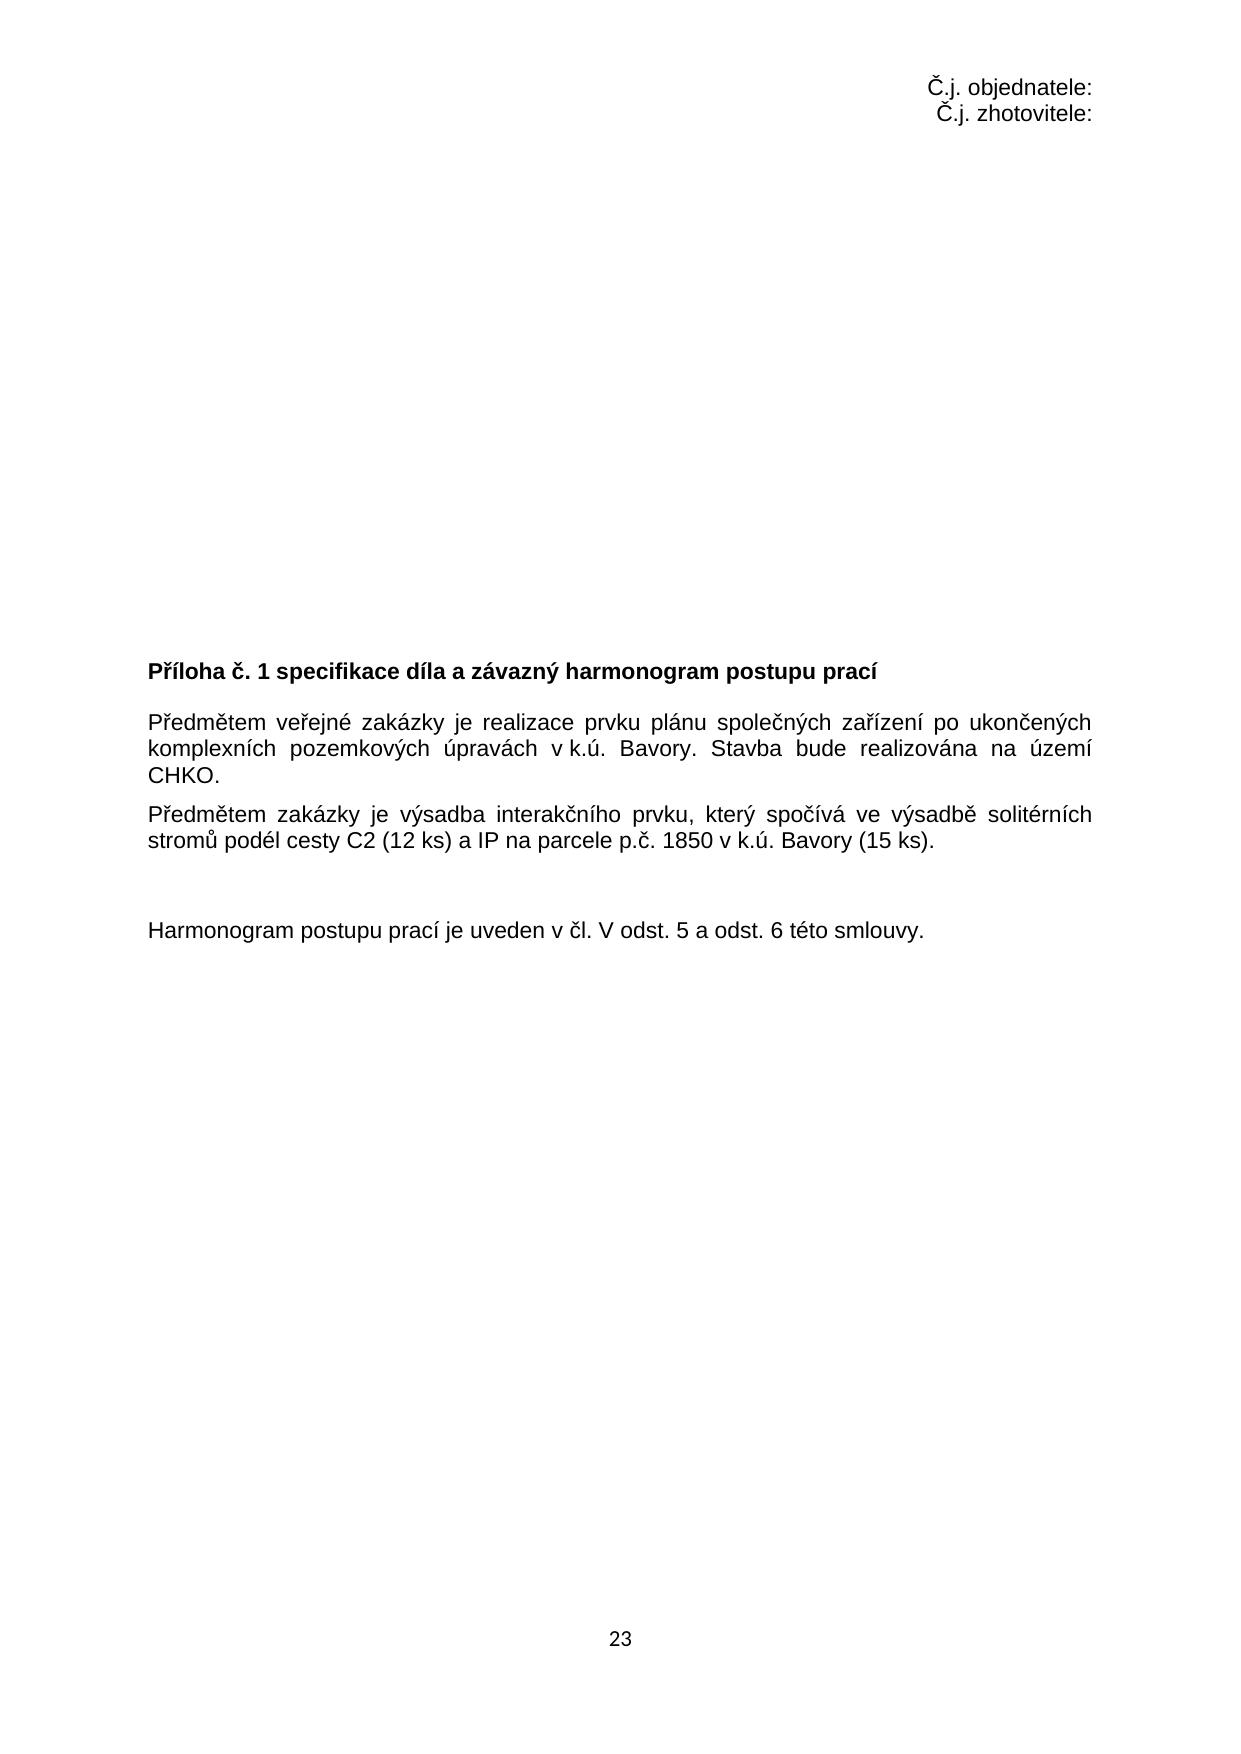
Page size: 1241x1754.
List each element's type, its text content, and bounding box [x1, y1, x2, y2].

text Předmětem veřejné zakázky je realizace prvku plánu společných zařízení po ukončených komplexních pozemkových úpravách v k.ú. Bavory. Stavba bude realizována na území CHKO. [148, 709, 1093, 788]
text Předmětem zakázky je výsadba interakčního prvku, který spočívá ve výsadbě solitérních stromů podél cesty C2 (12 ks) a IP na parcele p.č. 1850 v k.ú. Bavory (15 ks). [148, 801, 1093, 853]
text Příloha č. 1 specifikace díla a závazný harmonogram postupu prací [148, 658, 1093, 684]
text Harmonogram postupu prací je uveden v čl. V odst. 5 a odst. 6 této smlouvy. [148, 917, 1093, 943]
